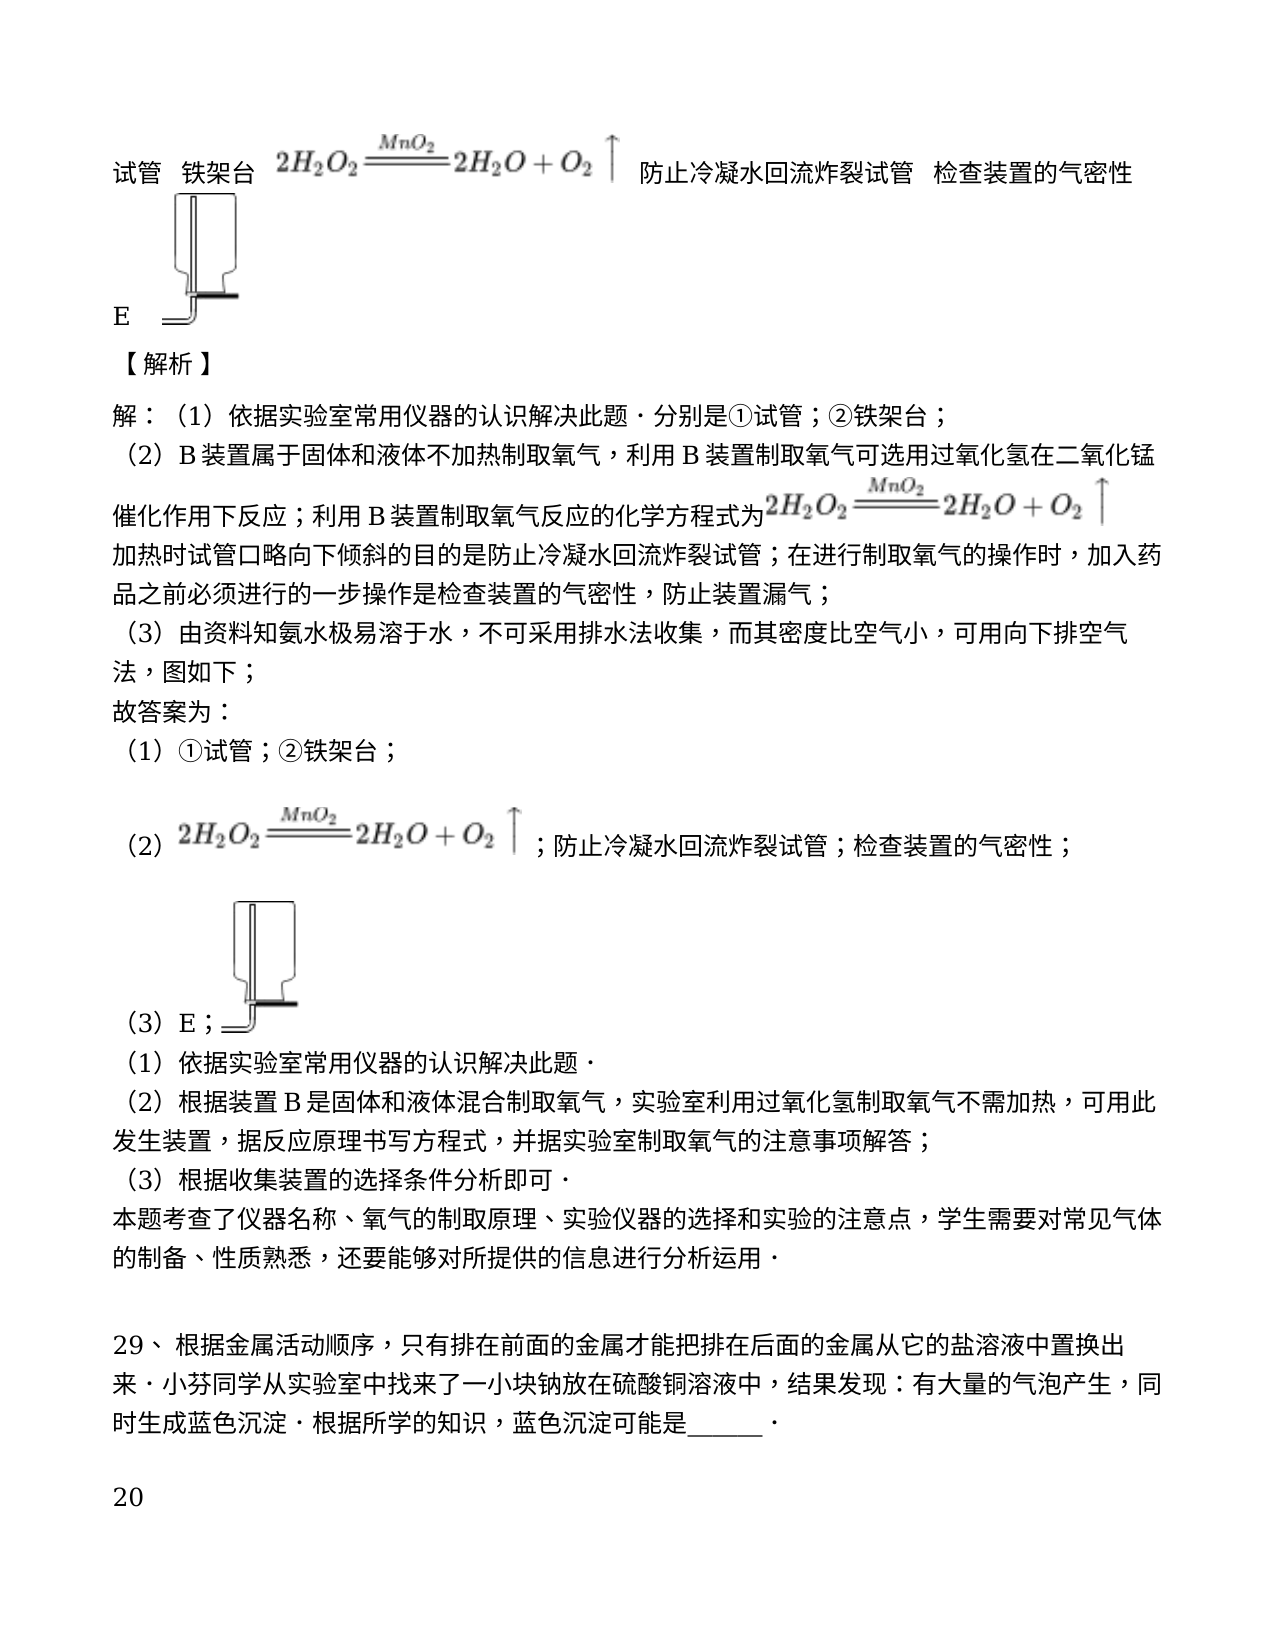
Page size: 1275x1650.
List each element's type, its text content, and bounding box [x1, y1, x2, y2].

picture [765, 477, 1110, 526]
picture [178, 807, 522, 855]
picture [221, 901, 299, 1033]
text 【 解析 】 [112, 347, 1163, 381]
text 解：（1）依据实验室常用仪器的认识解决此题．分别是①试管；②铁架台； （2）B装置属于固体和液体不加热制取氧气，利用B装置制取氧气可选用过氧化氢在二氧化锰催化作用下反应；利用B装置制取氧气反应的化学方程式为 加热时试管口略向下倾斜的目的是防止冷凝水回流炸裂试管；在进行制取氧气的操作时，加入药品之前必须进行的一步操作是检查装置的气密性，防止装置漏气； （3）由资料知氨水极易溶于水，不可采用排水法收集，而其密度比空气小，可用向下排空气法，图如下； 故答案为： （1）①试管；②铁架台； （2） ；防止冷凝水回流炸裂试管；检查装置的气密性； （3）E； （1）依据实验室常用仪器的认识解决此题． （2）根据装置B是固体和液体混合制取氧气，实验室利用过氧化氢制取氧气不需加热，可用此发生装置，据反应原理书写方程式，并据实验室制取氧气的注意事项解答； （3）根据收集装置的选择条件分析即可． 本题考查了仪器名称、氧气的制取原理、实验仪器的选择和实验的注意点，学生需要对常见气体的制备、性质熟悉，还要能够对所提供的信息进行分析运用． [112, 399, 1163, 1275]
picture [162, 193, 240, 325]
text 试管 铁架台 防止冷凝水回流炸裂试管 检查装置的气密性 E [112, 134, 1163, 330]
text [112, 1293, 1163, 1440]
picture [276, 134, 620, 183]
